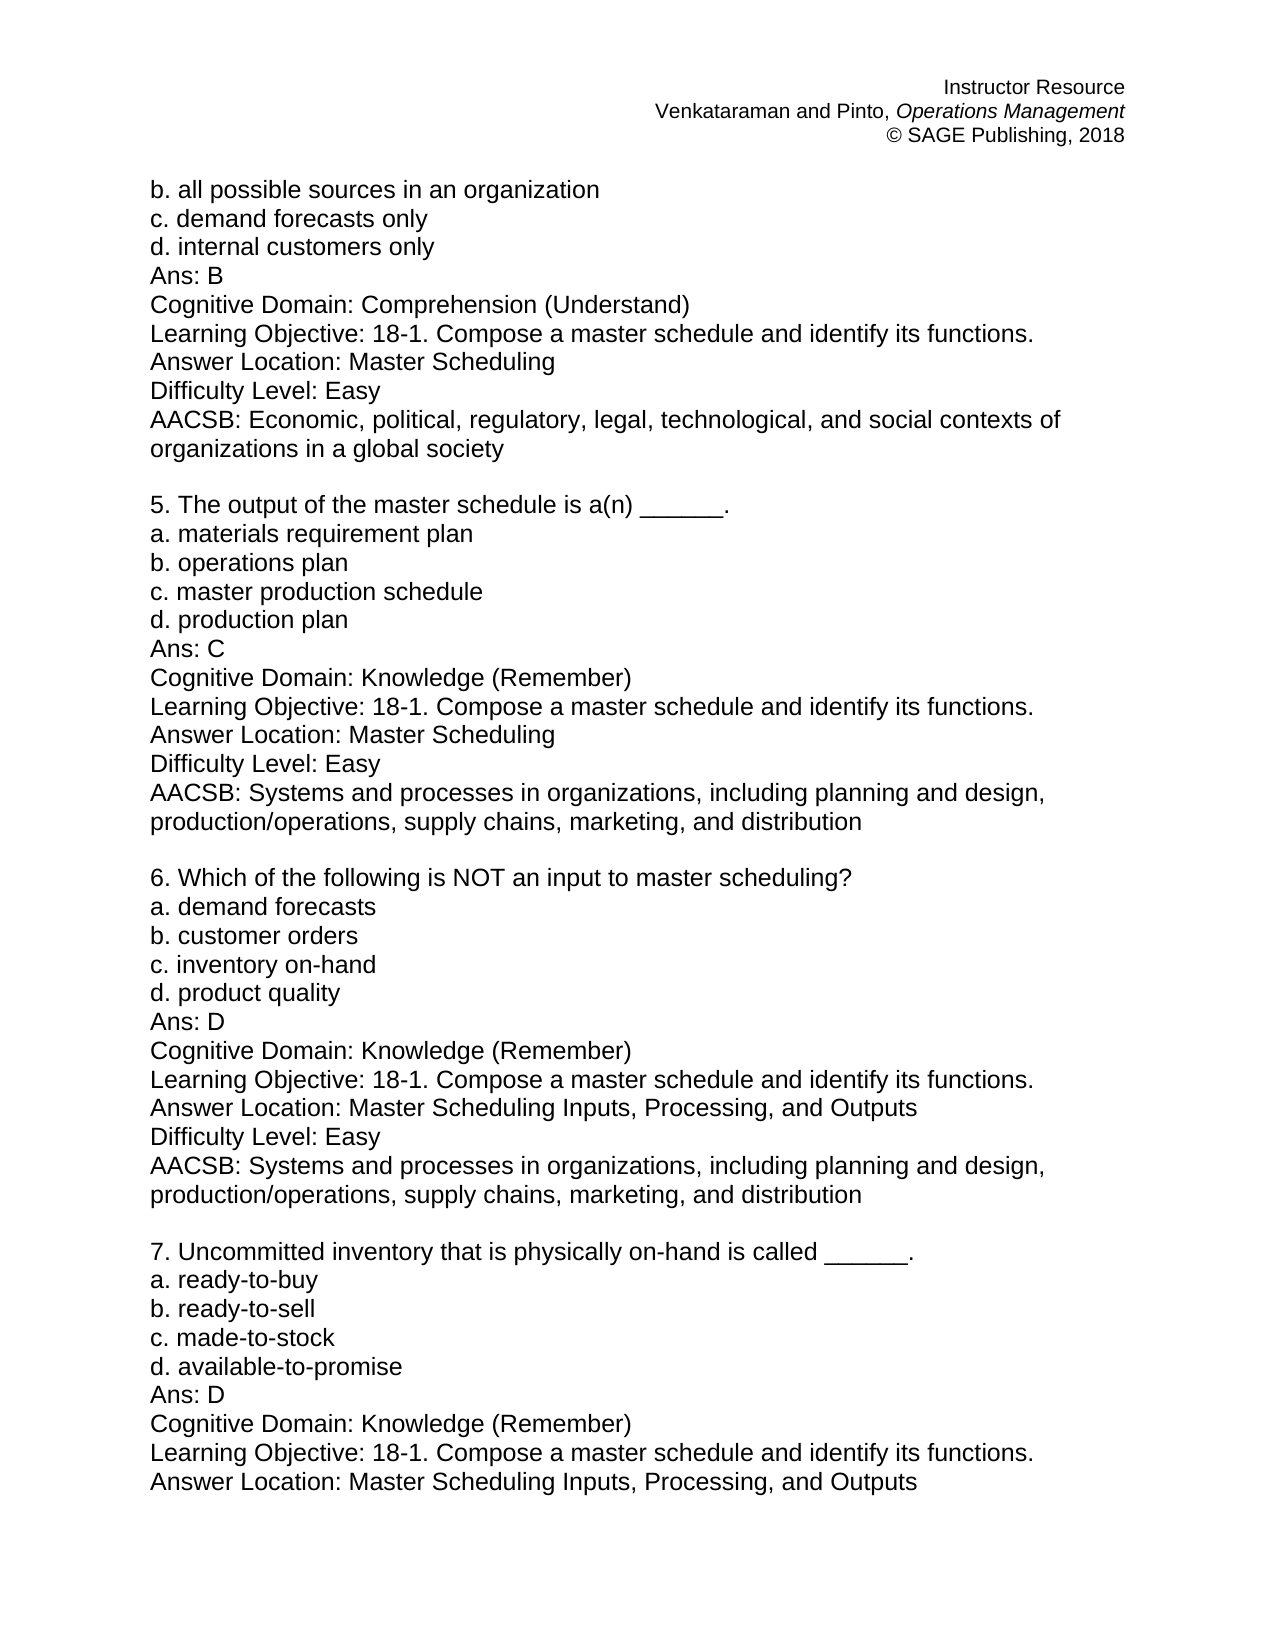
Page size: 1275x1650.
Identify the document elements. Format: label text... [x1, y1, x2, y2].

text d. product quality [150, 978, 1125, 1007]
text d. internal customers only [150, 232, 1125, 261]
text Ans: C [150, 634, 1125, 663]
text AACSB: Economic, political, regulatory, legal, technological, and social contexts of organizations in a global society [150, 405, 1125, 462]
text Cognitive Domain: Knowledge (Remember) [150, 1036, 1125, 1065]
text Ans: B [150, 261, 1125, 290]
text Cognitive Domain: Comprehension (Understand) [150, 290, 1125, 319]
text Learning Objective: 18-1. Compose a master schedule and identify its functions. [150, 692, 1125, 720]
text Cognitive Domain: Knowledge (Remember) [150, 1409, 1125, 1438]
text AACSB: Systems and processes in organizations, including planning and design, production/operations, supply chains, marketing, and distribution [150, 778, 1125, 835]
text b. all possible sources in an organization [150, 175, 1125, 204]
text c. master production schedule [150, 577, 1125, 605]
text Answer Location: Master Scheduling Inputs, Processing, and Outputs [150, 1093, 1125, 1122]
text a. demand forecasts [150, 892, 1125, 921]
text b. ready-to-sell [150, 1294, 1125, 1323]
text Difficulty Level: Easy [150, 376, 1125, 405]
text Difficulty Level: Easy [150, 1122, 1125, 1151]
text a. ready-to-buy [150, 1265, 1125, 1294]
text 5. The output of the master schedule is a(n) ______. [150, 490, 1125, 519]
text Answer Location: Master Scheduling [150, 720, 1125, 749]
text Answer Location: Master Scheduling [150, 347, 1125, 376]
text d. available-to-promise [150, 1351, 1125, 1380]
text Learning Objective: 18-1. Compose a master schedule and identify its functions. [150, 1065, 1125, 1093]
text c. made-to-stock [150, 1323, 1125, 1351]
text Cognitive Domain: Knowledge (Remember) [150, 663, 1125, 692]
text Learning Objective: 18-1. Compose a master schedule and identify its functions. [150, 319, 1125, 347]
text Ans: D [150, 1380, 1125, 1409]
text Ans: D [150, 1007, 1125, 1036]
text Learning Objective: 18-1. Compose a master schedule and identify its functions. [150, 1438, 1125, 1466]
text c. demand forecasts only [150, 204, 1125, 232]
text 6. Which of the following is NOT an input to master scheduling? [150, 863, 1125, 892]
text d. production plan [150, 605, 1125, 634]
text 7. Uncommitted inventory that is physically on-hand is called ______. [150, 1236, 1125, 1265]
text Difficulty Level: Easy [150, 749, 1125, 778]
text b. customer orders [150, 921, 1125, 950]
text a. materials requirement plan [150, 519, 1125, 548]
text AACSB: Systems and processes in organizations, including planning and design, production/operations, supply chains, marketing, and distribution [150, 1151, 1125, 1208]
text c. inventory on-hand [150, 950, 1125, 978]
text Answer Location: Master Scheduling Inputs, Processing, and Outputs [150, 1466, 1125, 1495]
text b. operations plan [150, 548, 1125, 577]
